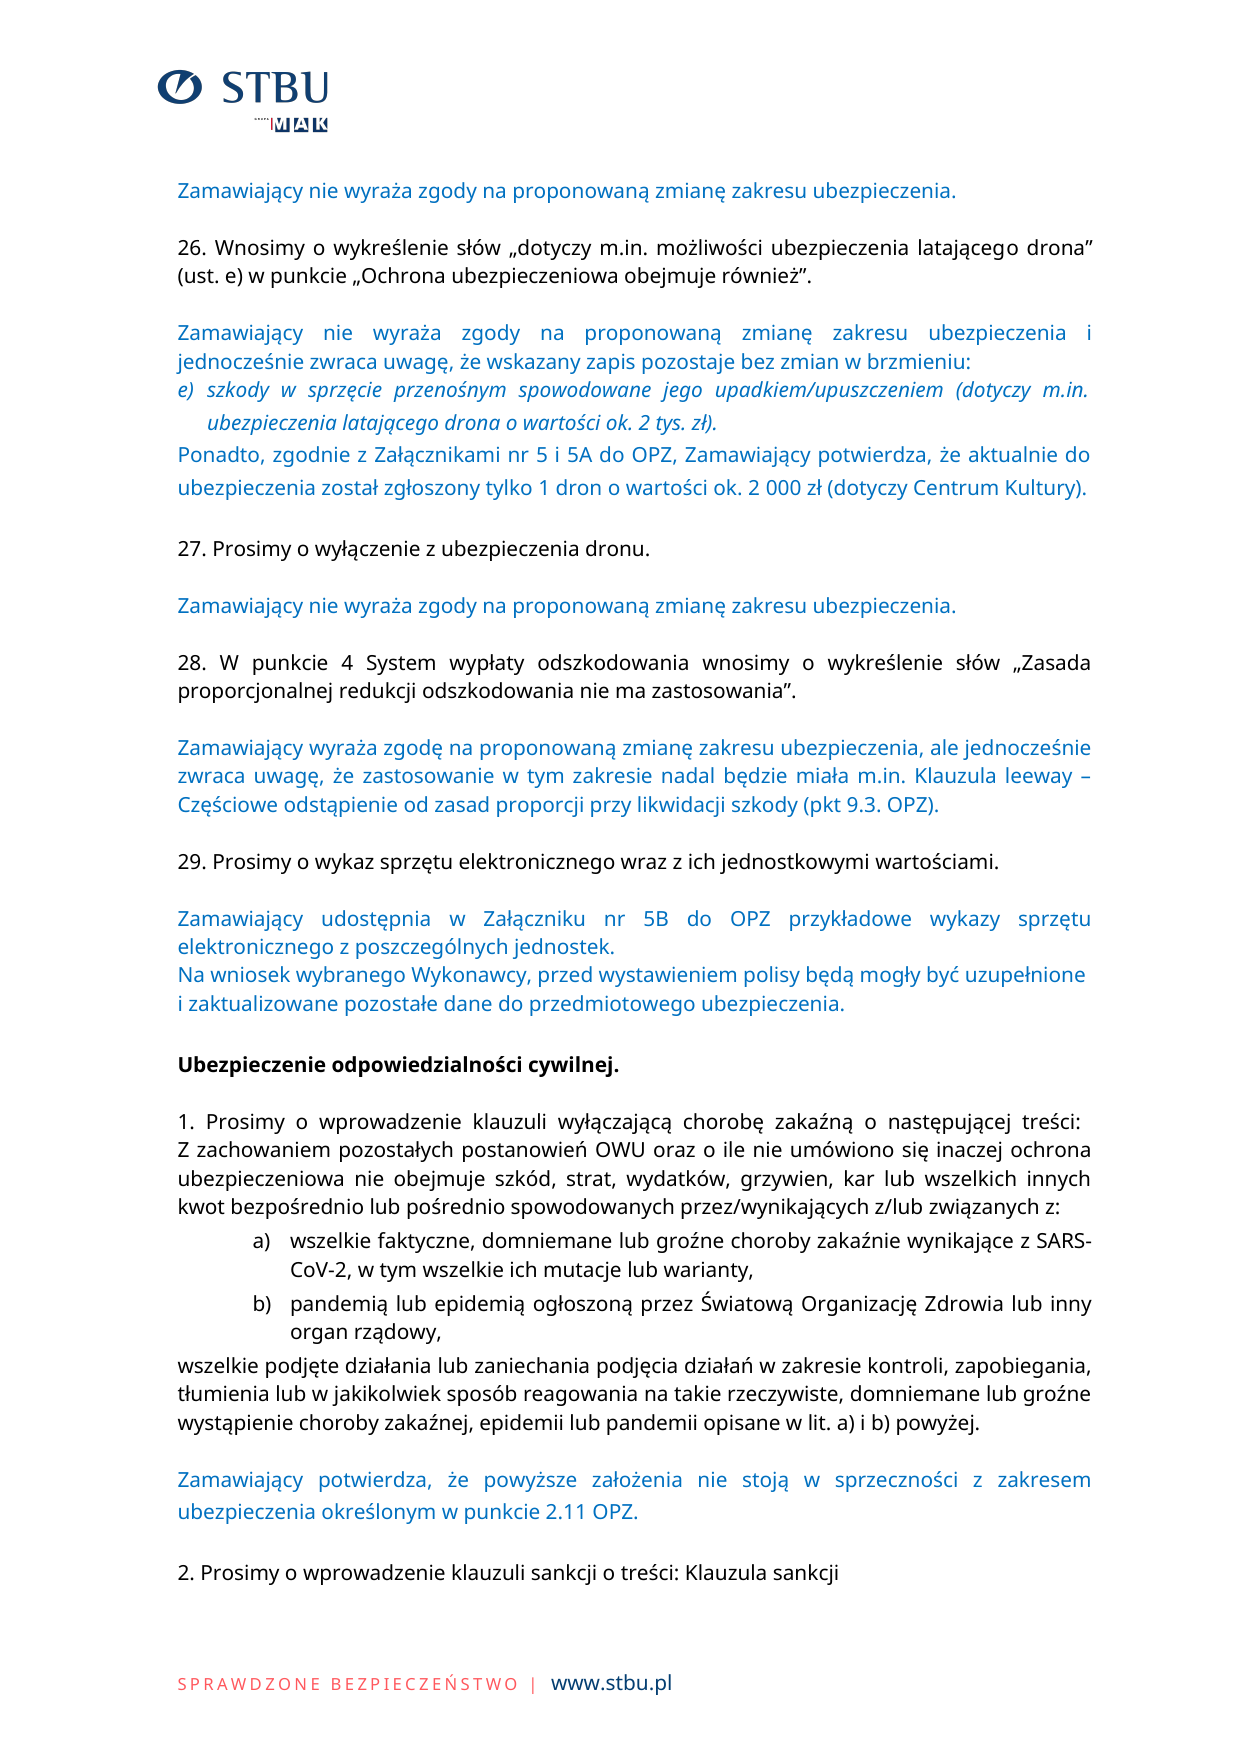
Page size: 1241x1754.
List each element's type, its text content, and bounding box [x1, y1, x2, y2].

text 27. Prosimy o wyłączenie z ubezpieczenia dronu. [177, 534, 1092, 562]
list wszelkie faktyczne, domniemane lub groźne choroby zakaźnie wynikające z SARS-CoV-2, w tym wszelkie ich mutacje lub warianty, [252, 1226, 1092, 1283]
text 1. Prosimy o wprowadzenie klauzuli wyłączającą chorobę zakaźną o następującej treści: Z zachowaniem pozostałych postanowień OWU oraz o ile nie umówiono się inaczej ochrona ubezpieczeniowa nie obejmuje szkód, strat, wydatków, grzywien, kar lub wszelkich innych kwot bezpośrednio lub pośrednio spowodowanych przez/wynikających z/lub związanych z: [177, 1107, 1092, 1221]
text Zamawiający nie wyraża zgody na proponowaną zmianę zakresu ubezpieczenia. [177, 591, 1092, 619]
text Zamawiający wyraża zgodę na proponowaną zmianę zakresu ubezpieczenia, ale jednocześnie zwraca uwagę, że zastosowanie w tym zakresie nadal będzie miała m.in. Klauzula leeway – Częściowe odstąpienie od zasad proporcji przy likwidacji szkody (pkt 9.3. OPZ). [177, 733, 1092, 818]
text wszelkie podjęte działania lub zaniechania podjęcia działań w zakresie kontroli, zapobiegania, tłumienia lub w jakikolwiek sposób reagowania na takie rzeczywiste, domniemane lub groźne wystąpienie choroby zakaźnej, epidemii lub pandemii opisane w lit. a) i b) powyżej. [177, 1351, 1092, 1436]
text 28. W punkcie 4 System wypłaty odszkodowania wnosimy o wykreślenie słów „Zasada proporcjonalnej redukcji odszkodowania nie ma zastosowania”. [177, 648, 1092, 705]
text Zamawiający nie wyraża zgody na proponowaną zmianę zakresu ubezpieczenia i jednocześnie zwraca uwagę, że wskazany zapis pozostaje bez zmian w brzmieniu: [177, 318, 1092, 375]
text Zamawiający nie wyraża zgody na proponowaną zmianę zakresu ubezpieczenia. [177, 176, 1092, 204]
list pandemią lub epidemią ogłoszoną przez Światową Organizację Zdrowia lub inny organ rządowy, [252, 1289, 1092, 1346]
text Ubezpieczenie odpowiedzialności cywilnej. [177, 1050, 1092, 1078]
text 2. Prosimy o wprowadzenie klauzuli sankcji o treści: Klauzula sankcji [177, 1558, 1092, 1587]
text Ponadto, zgodnie z Załącznikami nr 5 i 5A do OPZ, Zamawiający potwierdza, że aktualnie do ubezpieczenia został zgłoszony tylko 1 dron o wartości ok. 2 000 zł (dotyczy Centrum Kultury). [177, 440, 1092, 501]
list szkody w sprzęcie przenośnym spowodowane jego upadkiem/upuszczeniem (dotyczy m.in. ubezpieczenia latającego drona o wartości ok. 2 tys. zł). [177, 375, 1092, 436]
text Zamawiający potwierdza, że powyższe założenia nie stoją w sprzeczności z zakresem ubezpieczenia określonym w punkcie 2.11 OPZ. [177, 1465, 1092, 1526]
text 29. Prosimy o wykaz sprzętu elektronicznego wraz z ich jednostkowymi wartościami. [177, 847, 1092, 875]
text 26. Wnosimy o wykreślenie słów „dotyczy m.in. możliwości ubezpieczenia latającego drona” (ust. e) w punkcie „Ochrona ubezpieczeniowa obejmuje również”. [177, 233, 1092, 290]
text Na wniosek wybranego Wykonawcy, przed wystawieniem polisy będą mogły być uzupełnione i zaktualizowane pozostałe dane do przedmiotowego ubezpieczenia. [177, 961, 1092, 1017]
picture [147, 57, 338, 145]
text Zamawiający udostępnia w Załączniku nr 5B do OPZ przykładowe wykazy sprzętu elektronicznego z poszczególnych jednostek. [177, 904, 1092, 961]
